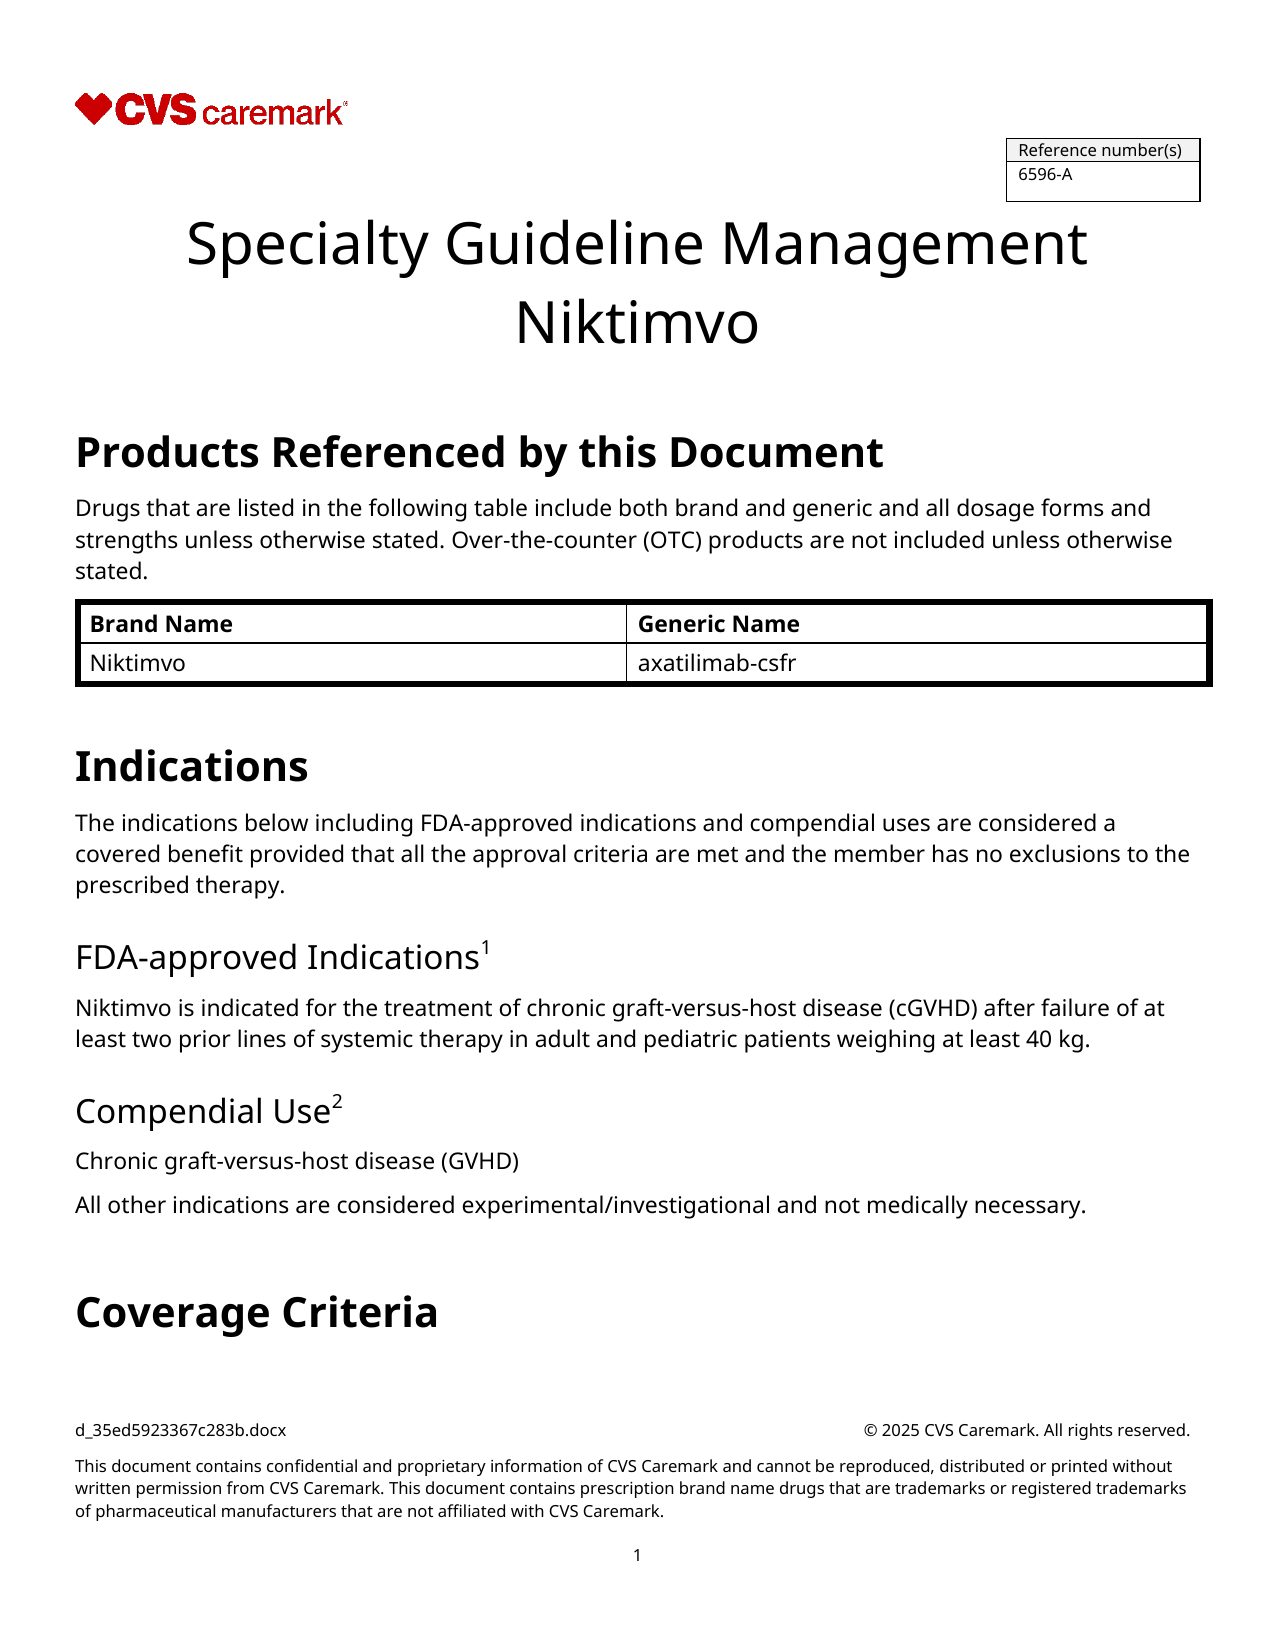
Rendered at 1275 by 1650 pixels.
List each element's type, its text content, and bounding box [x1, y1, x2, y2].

table_cell Niktimvo [81, 644, 626, 681]
table_cell axatilimab-csfr [627, 644, 1206, 681]
table_cell 6596-A [1007, 162, 1199, 201]
table_header Reference number(s) [1007, 139, 1199, 161]
text The indications below including FDA-approved indications and compendial uses are considered a covered benefit provided that all the approval criteria are met and the member has no exclusions to the prescribed therapy. [75, 807, 1200, 900]
text Drugs that are listed in the following table include both brand and generic and all dosage forms and strengths unless otherwise stated. Over-the-counter (OTC) products are not included unless otherwise stated. [75, 492, 1200, 586]
subtitle FDA-approved Indications1 [75, 934, 1200, 979]
text Chronic graft-versus-host disease (GVHD) [75, 1145, 1200, 1177]
subtitle Products Referenced by this Document [75, 423, 1200, 480]
subtitle Compendial Use2 [75, 1087, 1200, 1133]
text Niktimvo is indicated for the treatment of chronic graft-versus-host disease (cGVHD) after failure of at least two prior lines of systemic therapy in adult and pediatric patients weighing at least 40 kg. [75, 992, 1200, 1054]
picture [75, 93, 348, 125]
subtitle Indications [75, 737, 1200, 794]
table_header Generic Name [627, 605, 1206, 642]
table_header Brand Name [81, 605, 626, 642]
subtitle Specialty Guideline Management Niktimvo [75, 202, 1200, 361]
subtitle Coverage Criteria [75, 1283, 1200, 1339]
text All other indications are considered experimental/investigational and not medically necessary. [75, 1189, 1200, 1220]
